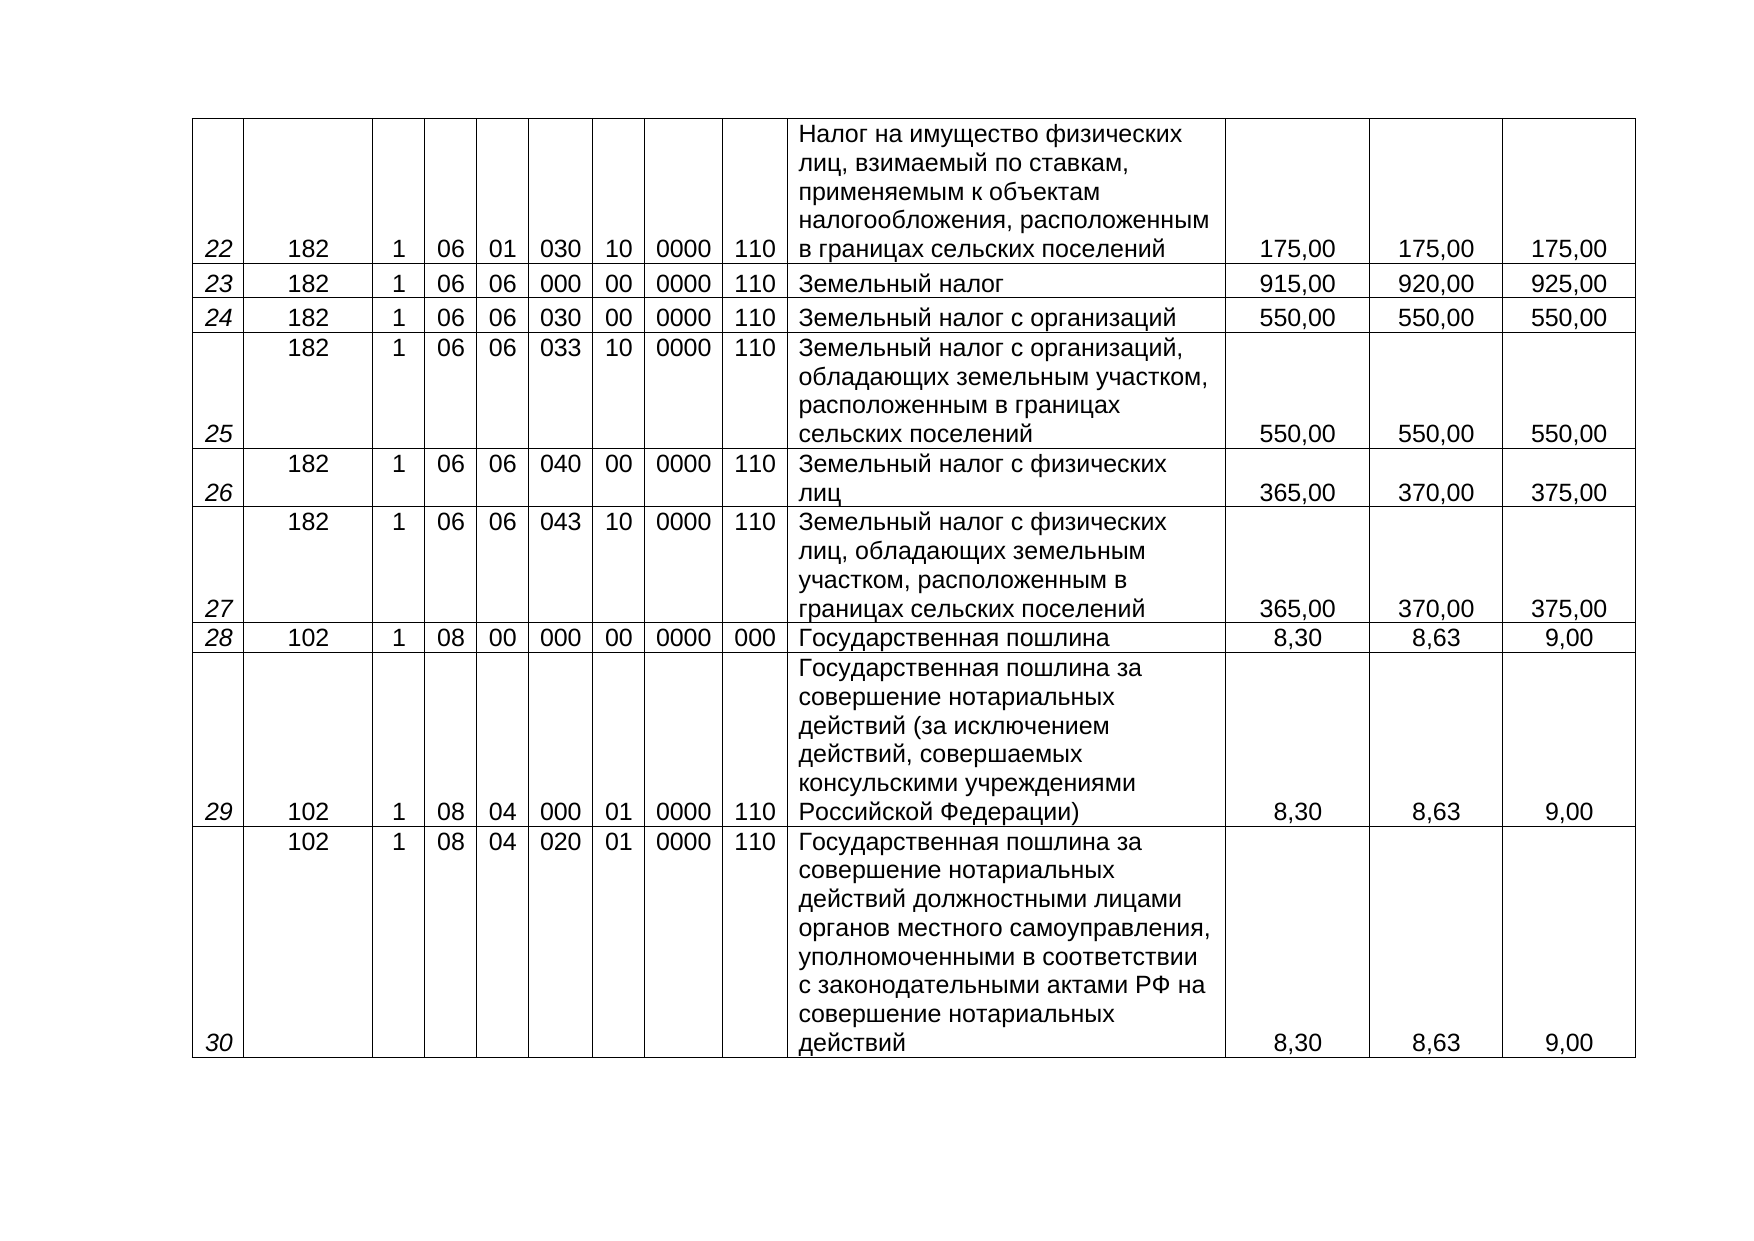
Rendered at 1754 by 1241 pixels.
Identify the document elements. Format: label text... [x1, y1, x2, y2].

table_cell 06 [477, 333, 528, 448]
table_cell Налог на имущество физических лиц, взимаемый по ставкам, применяемым к объектам налогообложения, расположенным в границах сельских поселений [788, 119, 1225, 263]
table_cell 06 [425, 264, 476, 297]
table_cell 182 [244, 333, 372, 448]
table_cell 0000 [645, 264, 722, 297]
table_cell 550,00 [1370, 298, 1502, 332]
table_cell 8,30 [1226, 623, 1369, 652]
table_cell 0000 [645, 827, 722, 1057]
table_cell 365,00 [1226, 449, 1369, 506]
table_cell 182 [244, 119, 372, 263]
table_cell 033 [529, 333, 592, 448]
table_cell 28 [193, 623, 243, 652]
table_cell 00 [593, 449, 644, 506]
table_cell 043 [529, 507, 592, 622]
table_cell 175,00 [1503, 119, 1635, 263]
table_cell 110 [723, 449, 787, 506]
table_cell 182 [244, 449, 372, 506]
table_cell Земельный налог [788, 264, 1225, 297]
table_cell 550,00 [1503, 298, 1635, 332]
table_cell 550,00 [1226, 333, 1369, 448]
table_cell 030 [529, 298, 592, 332]
table_cell 06 [425, 298, 476, 332]
table_cell 102 [244, 827, 372, 1057]
table_cell 175,00 [1226, 119, 1369, 263]
table_cell 06 [425, 507, 476, 622]
table_cell Земельный налог с физических лиц [788, 449, 1225, 506]
table_cell 102 [244, 653, 372, 826]
table_cell 370,00 [1370, 449, 1502, 506]
table_cell 8,63 [1370, 653, 1502, 826]
table_cell 182 [244, 507, 372, 622]
table_cell 0000 [645, 507, 722, 622]
table_cell 182 [244, 264, 372, 297]
table_cell 365,00 [1226, 507, 1369, 622]
table_cell 06 [477, 507, 528, 622]
table_cell 10 [593, 119, 644, 263]
table_cell 10 [593, 333, 644, 448]
table_cell 0000 [645, 119, 722, 263]
table_cell 06 [477, 449, 528, 506]
table_cell 22 [193, 119, 243, 263]
table_cell 550,00 [1370, 333, 1502, 448]
table_cell 1 [373, 119, 424, 263]
table_cell 26 [193, 449, 243, 506]
table_cell 102 [244, 623, 372, 652]
table_cell 00 [593, 298, 644, 332]
table_cell 08 [425, 623, 476, 652]
table_cell 0000 [645, 298, 722, 332]
table_cell 24 [193, 298, 243, 332]
table_cell 04 [477, 827, 528, 1057]
table_cell 370,00 [1370, 507, 1502, 622]
table_cell 25 [193, 333, 243, 448]
table_cell 1 [373, 653, 424, 826]
table_cell 375,00 [1503, 507, 1635, 622]
table_cell 01 [593, 827, 644, 1057]
table_cell 1 [373, 333, 424, 448]
table_cell 110 [723, 119, 787, 263]
table_cell 110 [723, 333, 787, 448]
table_cell 30 [193, 827, 243, 1057]
table_cell Государственная пошлина за совершение нотариальных действий должностными лицами органов местного самоуправления, уполномоченными в соответствии с законодательными актами РФ на совершение нотариальных действий [788, 827, 1225, 1057]
table_cell 1 [373, 298, 424, 332]
table_cell 0000 [645, 449, 722, 506]
table_cell 020 [529, 827, 592, 1057]
table_cell Земельный налог с организаций [788, 298, 1225, 332]
table_cell 110 [723, 827, 787, 1057]
table_cell Земельный налог с физических лиц, обладающих земельным участком, расположенным в границах сельских поселений [788, 507, 1225, 622]
table_cell 00 [593, 623, 644, 652]
table_cell 00 [477, 623, 528, 652]
table_cell 06 [425, 333, 476, 448]
table_cell Государственная пошлина [788, 623, 1225, 652]
table_cell 0000 [645, 653, 722, 826]
table_cell 8,30 [1226, 827, 1369, 1057]
table_cell 110 [723, 298, 787, 332]
table_cell 8,63 [1370, 827, 1502, 1057]
table_cell 110 [723, 653, 787, 826]
table_cell 030 [529, 119, 592, 263]
table_cell 550,00 [1226, 298, 1369, 332]
table_cell 182 [244, 298, 372, 332]
table_cell 00 [593, 264, 644, 297]
table_cell 1 [373, 264, 424, 297]
table_cell 0000 [645, 333, 722, 448]
table_cell 000 [723, 623, 787, 652]
table_cell 06 [425, 449, 476, 506]
table_cell 925,00 [1503, 264, 1635, 297]
table_cell 8,30 [1226, 653, 1369, 826]
table_cell 9,00 [1503, 653, 1635, 826]
table_cell 375,00 [1503, 449, 1635, 506]
table_cell 06 [477, 298, 528, 332]
table_cell 1 [373, 449, 424, 506]
table_cell 000 [529, 623, 592, 652]
table_cell 29 [193, 653, 243, 826]
table_cell 9,00 [1503, 827, 1635, 1057]
table_cell 110 [723, 507, 787, 622]
table_cell 0000 [645, 623, 722, 652]
table_cell 06 [477, 264, 528, 297]
table_cell 915,00 [1226, 264, 1369, 297]
table_cell 23 [193, 264, 243, 297]
table_cell 1 [373, 827, 424, 1057]
table_cell 10 [593, 507, 644, 622]
table_cell 01 [593, 653, 644, 826]
table_cell Государственная пошлина за совершение нотариальных действий (за исключением действий, совершаемых консульскими учреждениями Российской Федерации) [788, 653, 1225, 826]
table_cell Земельный налог с организаций, обладающих земельным участком, расположенным в границах сельских поселений [788, 333, 1225, 448]
table_cell 08 [425, 827, 476, 1057]
table_cell 06 [425, 119, 476, 263]
table_cell 9,00 [1503, 623, 1635, 652]
table_cell 040 [529, 449, 592, 506]
table_cell 27 [193, 507, 243, 622]
table_cell 8,63 [1370, 623, 1502, 652]
table_cell 01 [477, 119, 528, 263]
table_cell 000 [529, 653, 592, 826]
table_cell 110 [723, 264, 787, 297]
table_cell 000 [529, 264, 592, 297]
table_cell 08 [425, 653, 476, 826]
table_cell 1 [373, 507, 424, 622]
table_cell 1 [373, 623, 424, 652]
table_cell 175,00 [1370, 119, 1502, 263]
table_cell 920,00 [1370, 264, 1502, 297]
table_cell 550,00 [1503, 333, 1635, 448]
table_cell 04 [477, 653, 528, 826]
